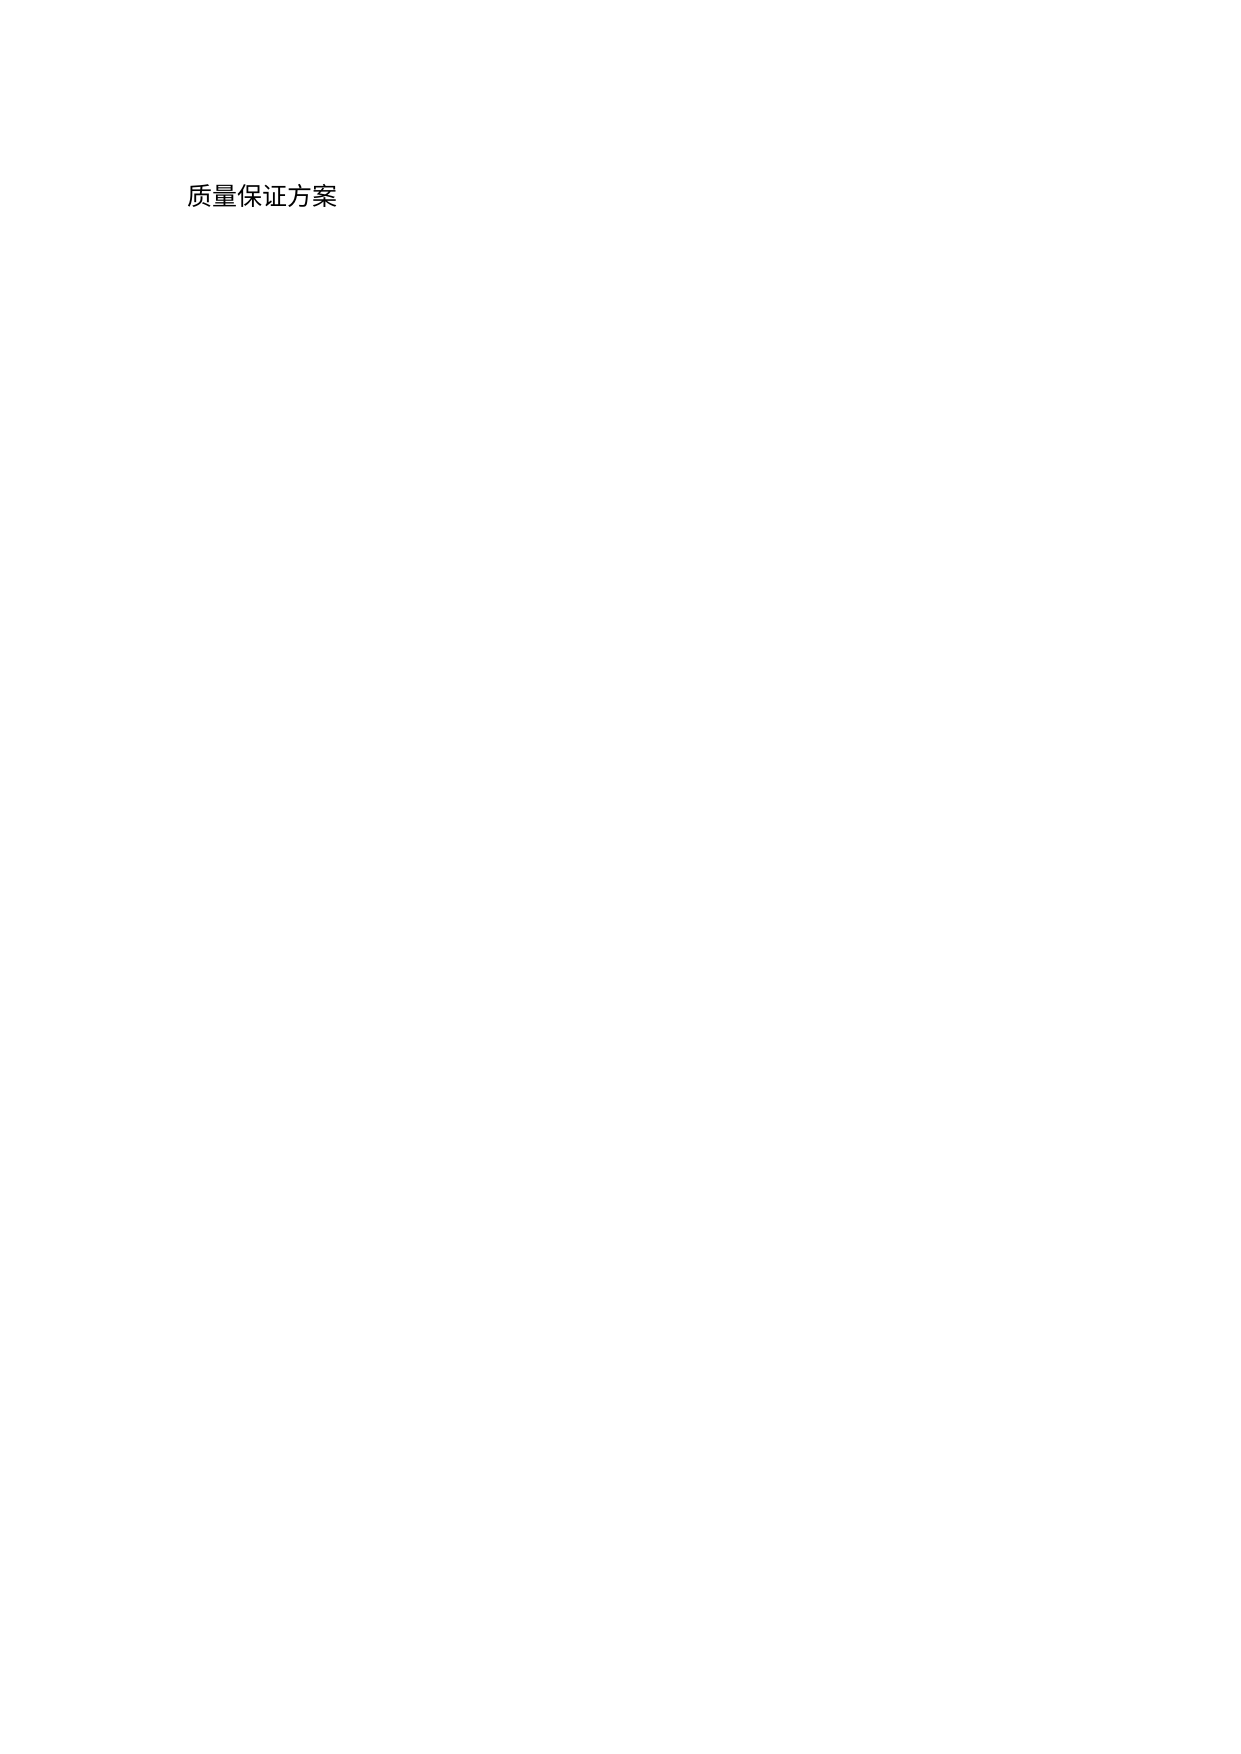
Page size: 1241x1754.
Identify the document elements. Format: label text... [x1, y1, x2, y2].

text 质量保证方案 [187, 162, 1062, 227]
